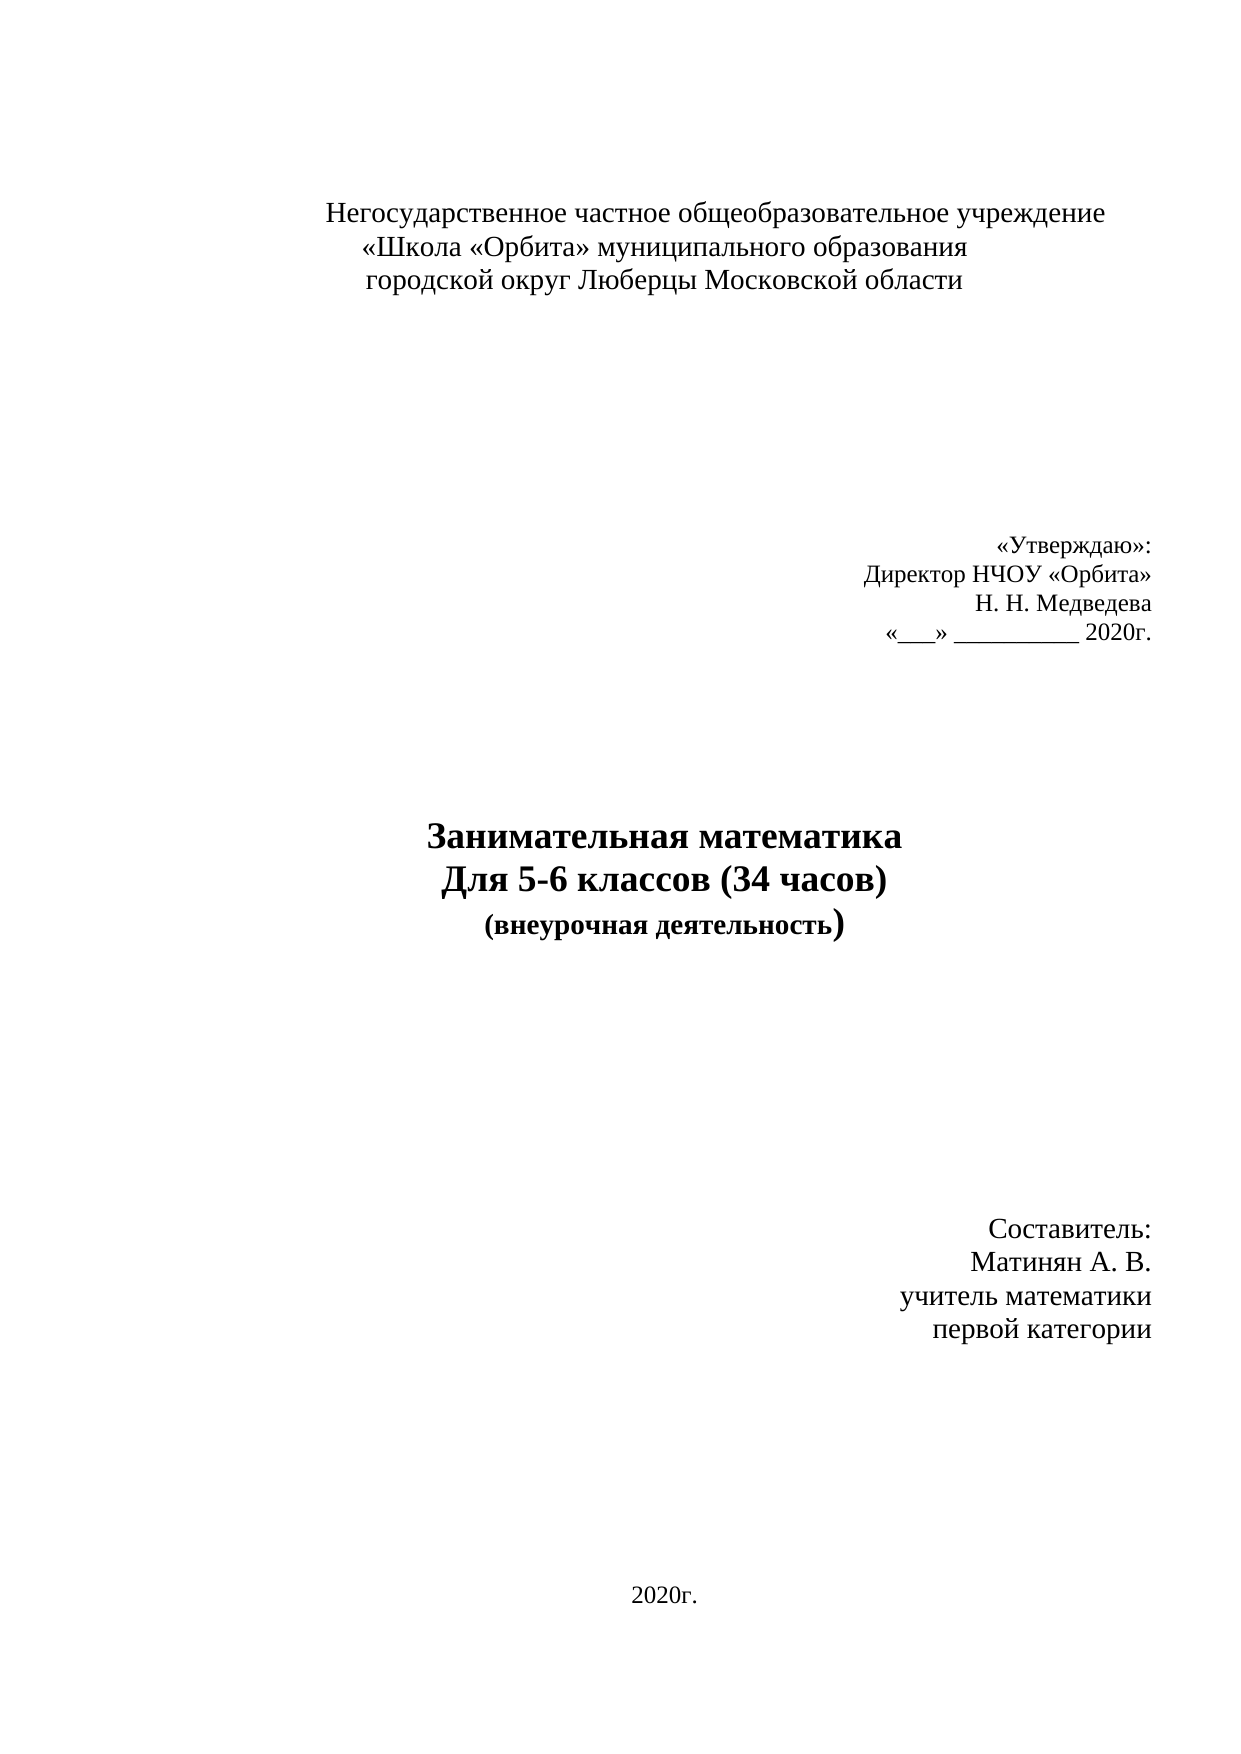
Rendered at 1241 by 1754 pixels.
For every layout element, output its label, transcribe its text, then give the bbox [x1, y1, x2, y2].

text «Утверждаю»: [177, 531, 1152, 559]
text Негосударственное частное общеобразовательное учреждение [177, 195, 1152, 229]
text Директор НЧОУ «Орбита» [177, 559, 1152, 588]
text Составитель: [177, 1211, 1152, 1244]
text «___» __________ 2020г. [177, 617, 1152, 646]
text Матинян А. В. [177, 1244, 1152, 1278]
text Н. Н. Медведева [177, 588, 1152, 617]
text (внеурочная деятельность) [177, 899, 1152, 943]
text Занимательная математика [177, 813, 1152, 856]
text 2020г. [177, 1580, 1152, 1609]
text городской округ Люберцы Московской области [177, 262, 1152, 296]
text учитель математики первой категории [177, 1278, 1152, 1345]
text «Школа «Орбита» муниципального образования [177, 229, 1152, 262]
text Для 5-6 классов (34 часов) [177, 856, 1152, 899]
